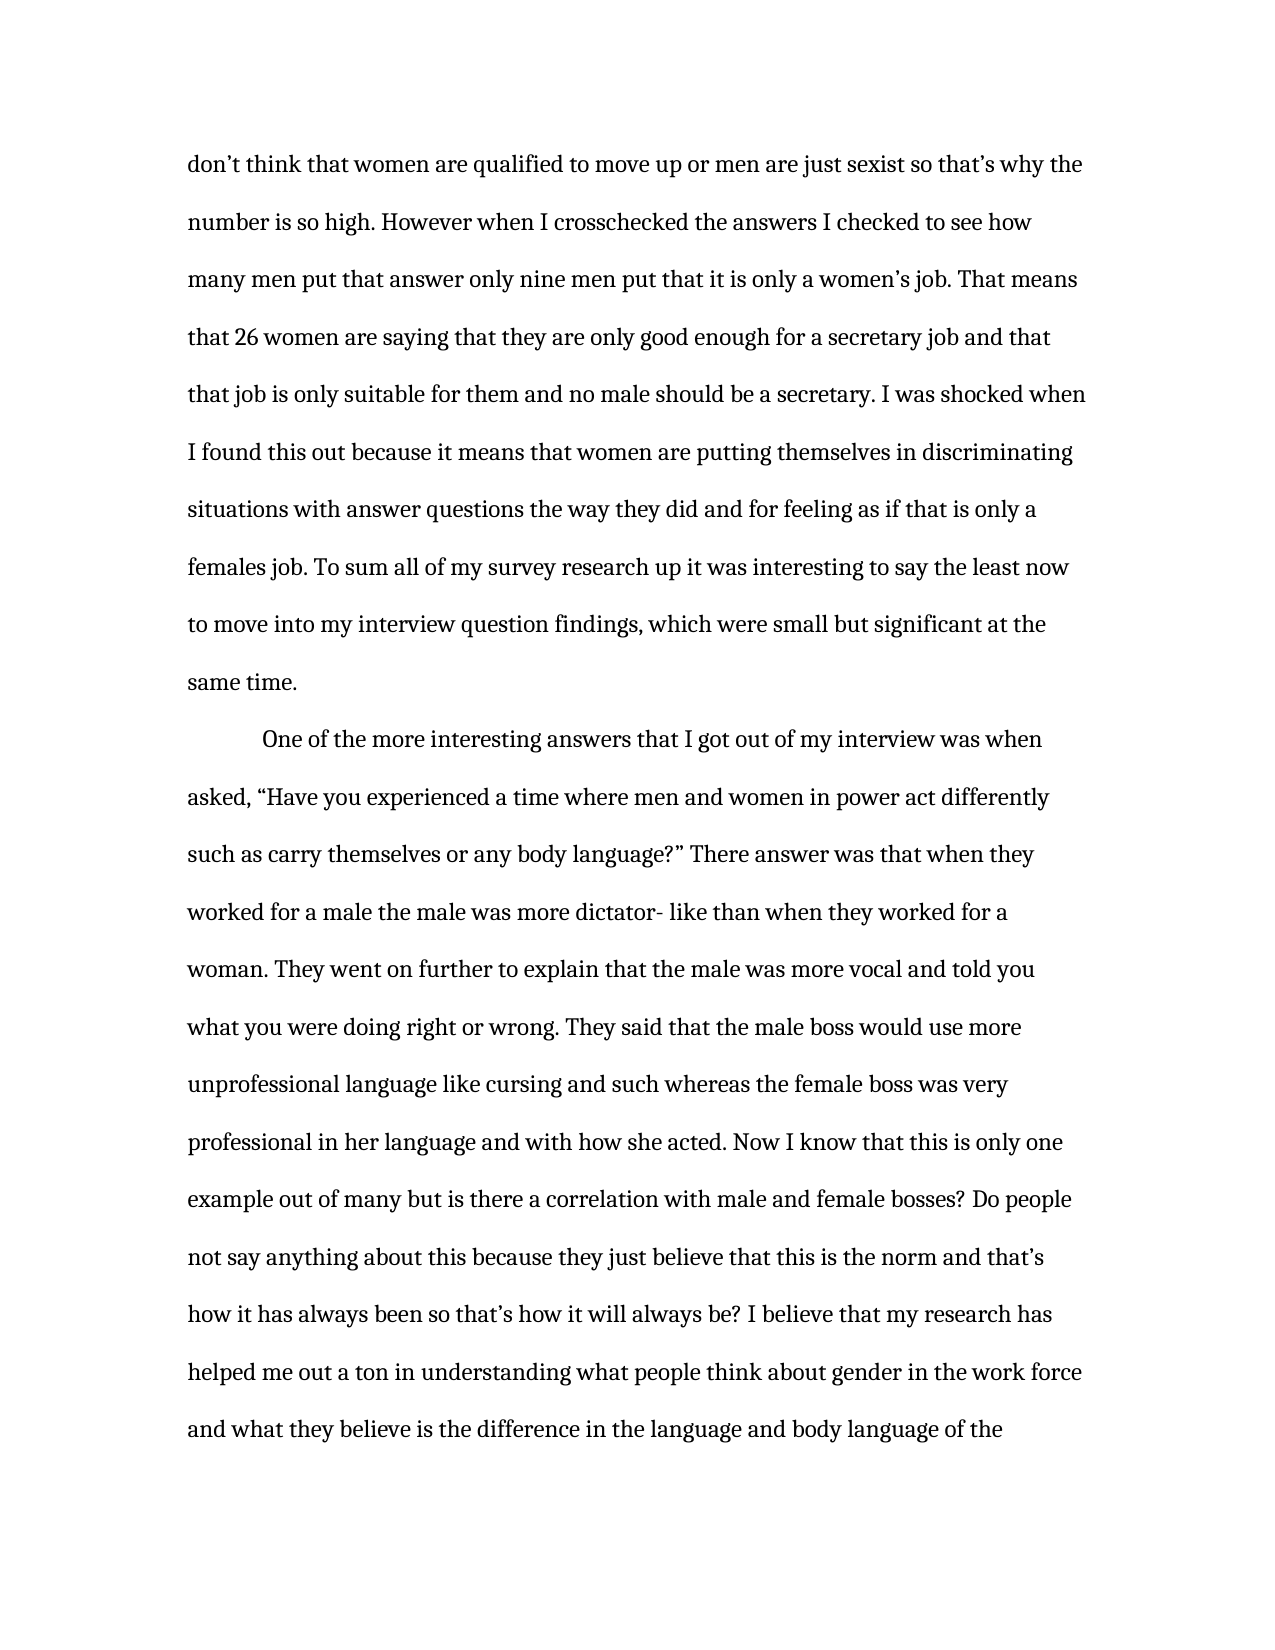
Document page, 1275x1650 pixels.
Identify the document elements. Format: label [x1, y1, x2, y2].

text [187, 150, 1087, 696]
text [187, 725, 1087, 1444]
